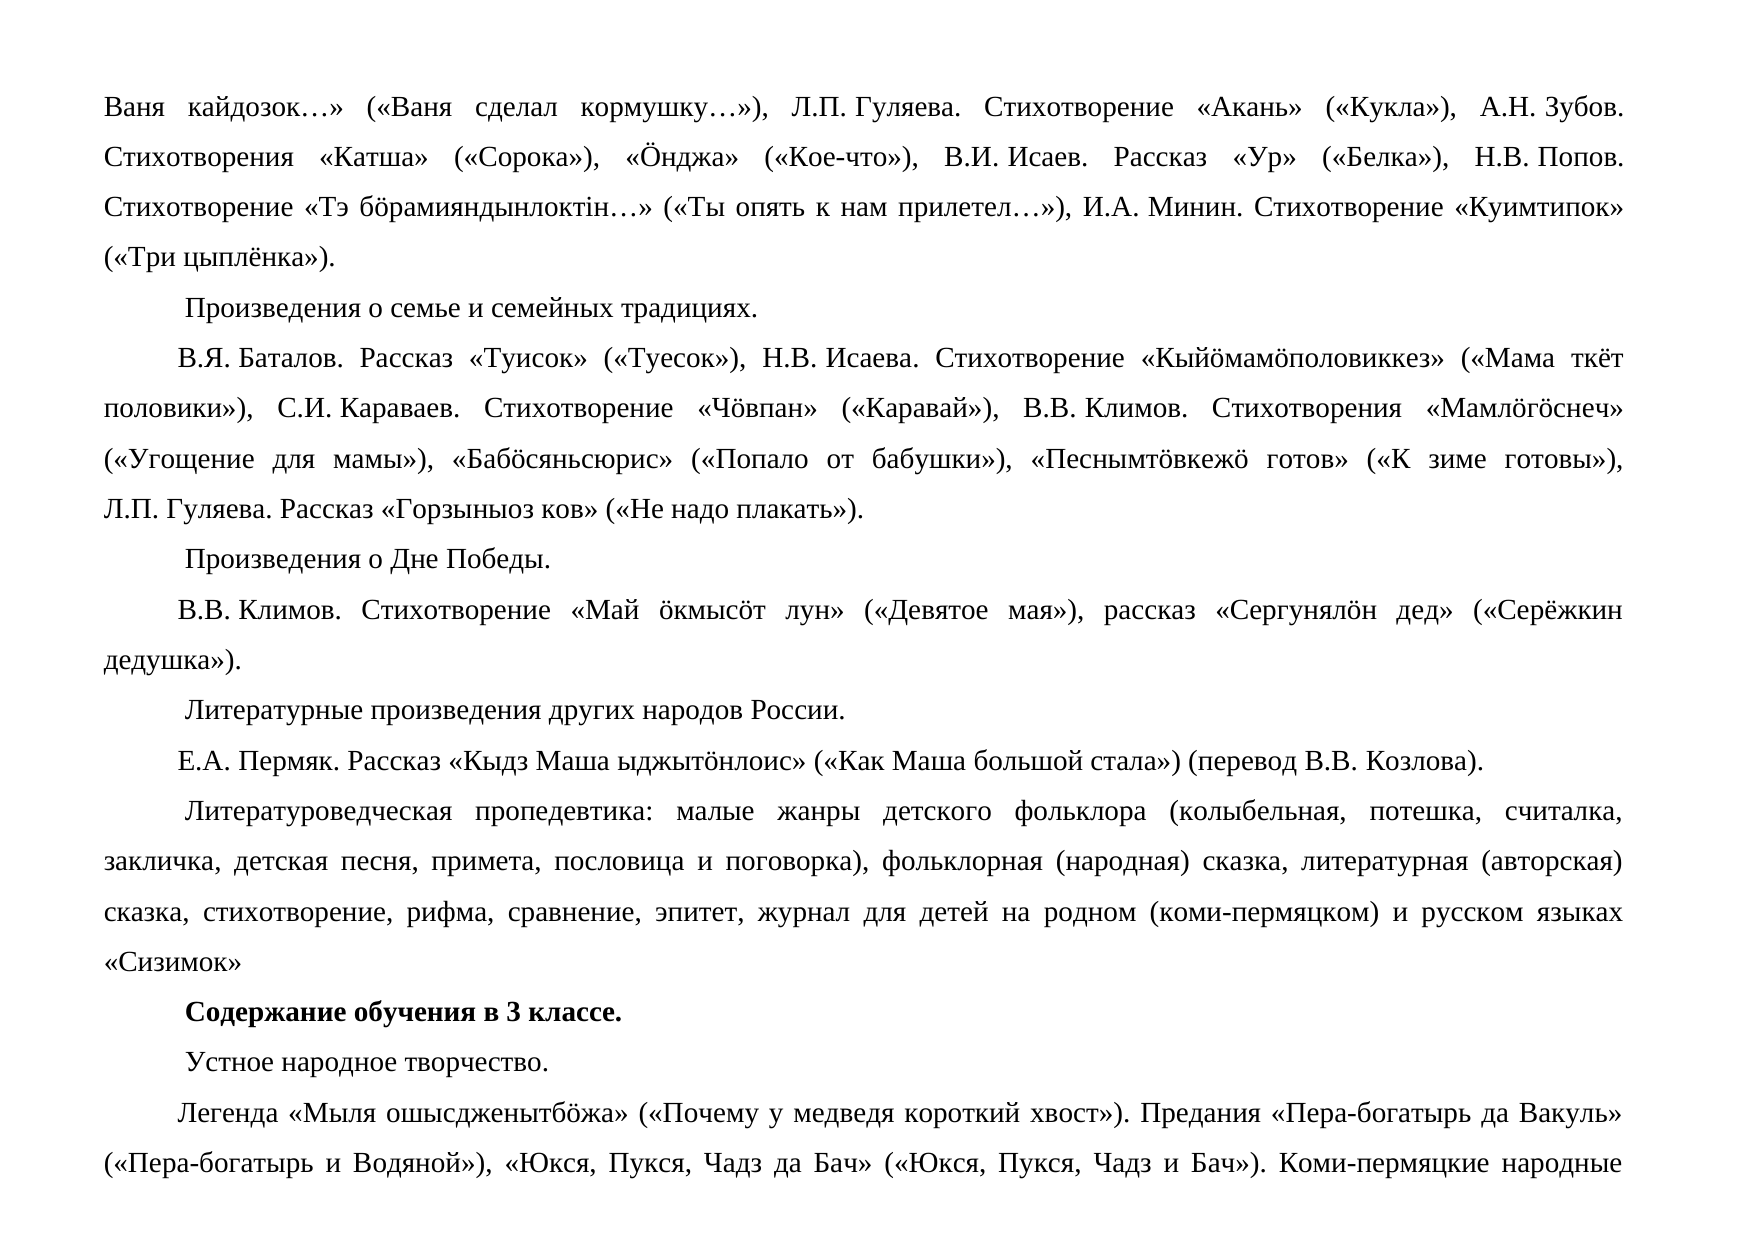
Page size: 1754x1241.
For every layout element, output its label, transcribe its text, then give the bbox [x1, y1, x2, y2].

text Произведения о семье и семейных традициях. [103, 290, 1624, 323]
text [103, 1095, 1624, 1179]
text Е.А. Пермяк. Рассказ «Кыдз Маша ыджытӧнлоис» («Как Маша большой стала») (перевод В.В. Козлова). [103, 743, 1624, 776]
text В.Я. Баталов. Рассказ «Туисок» («Туесок»), Н.В. Исаева. Стихотворение «Кыйöмамöполовиккез» («Мама ткёт половики»), С.И. Караваев. Стихотворение «Чöвпан» («Каравай»), В.В. Климов. Стихотворения «Мамлӧгӧснеч» («Угощение для мамы»), «Бабöсяньсюрис» («Попало от бабушки»), «Песнымтöвкежö готов» («К зиме готовы»), Л.П. Гуляева. Рассказ «Горзыныоз ков» («Не надо плакать»). [103, 340, 1624, 525]
text В.В. Климов. Стихотворение «Май öкмысöт лун» («Девятое мая»), рассказ «Сергунялöн дед» («Серёжкин дедушка»). [103, 592, 1624, 676]
text Устное народное творчество. [103, 1044, 1624, 1078]
text Литературоведческая пропедевтика: малые жанры детского фольклора (колыбельная, потешка, считалка, закличка, детская песня, примета, пословица и поговорка), фольклорная (народная) сказка, литературная (авторская) сказка, стихотворение, рифма, сравнение, эпитет, журнал для детей на родном (коми-пермяцком) и русском языках «Сизимок» [103, 793, 1624, 977]
text Содержание обучения в 3 классе. [103, 994, 1624, 1028]
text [103, 89, 1624, 273]
text Литературные произведения других народов России. [103, 692, 1624, 726]
text Произведения о Дне Победы. [103, 541, 1624, 575]
